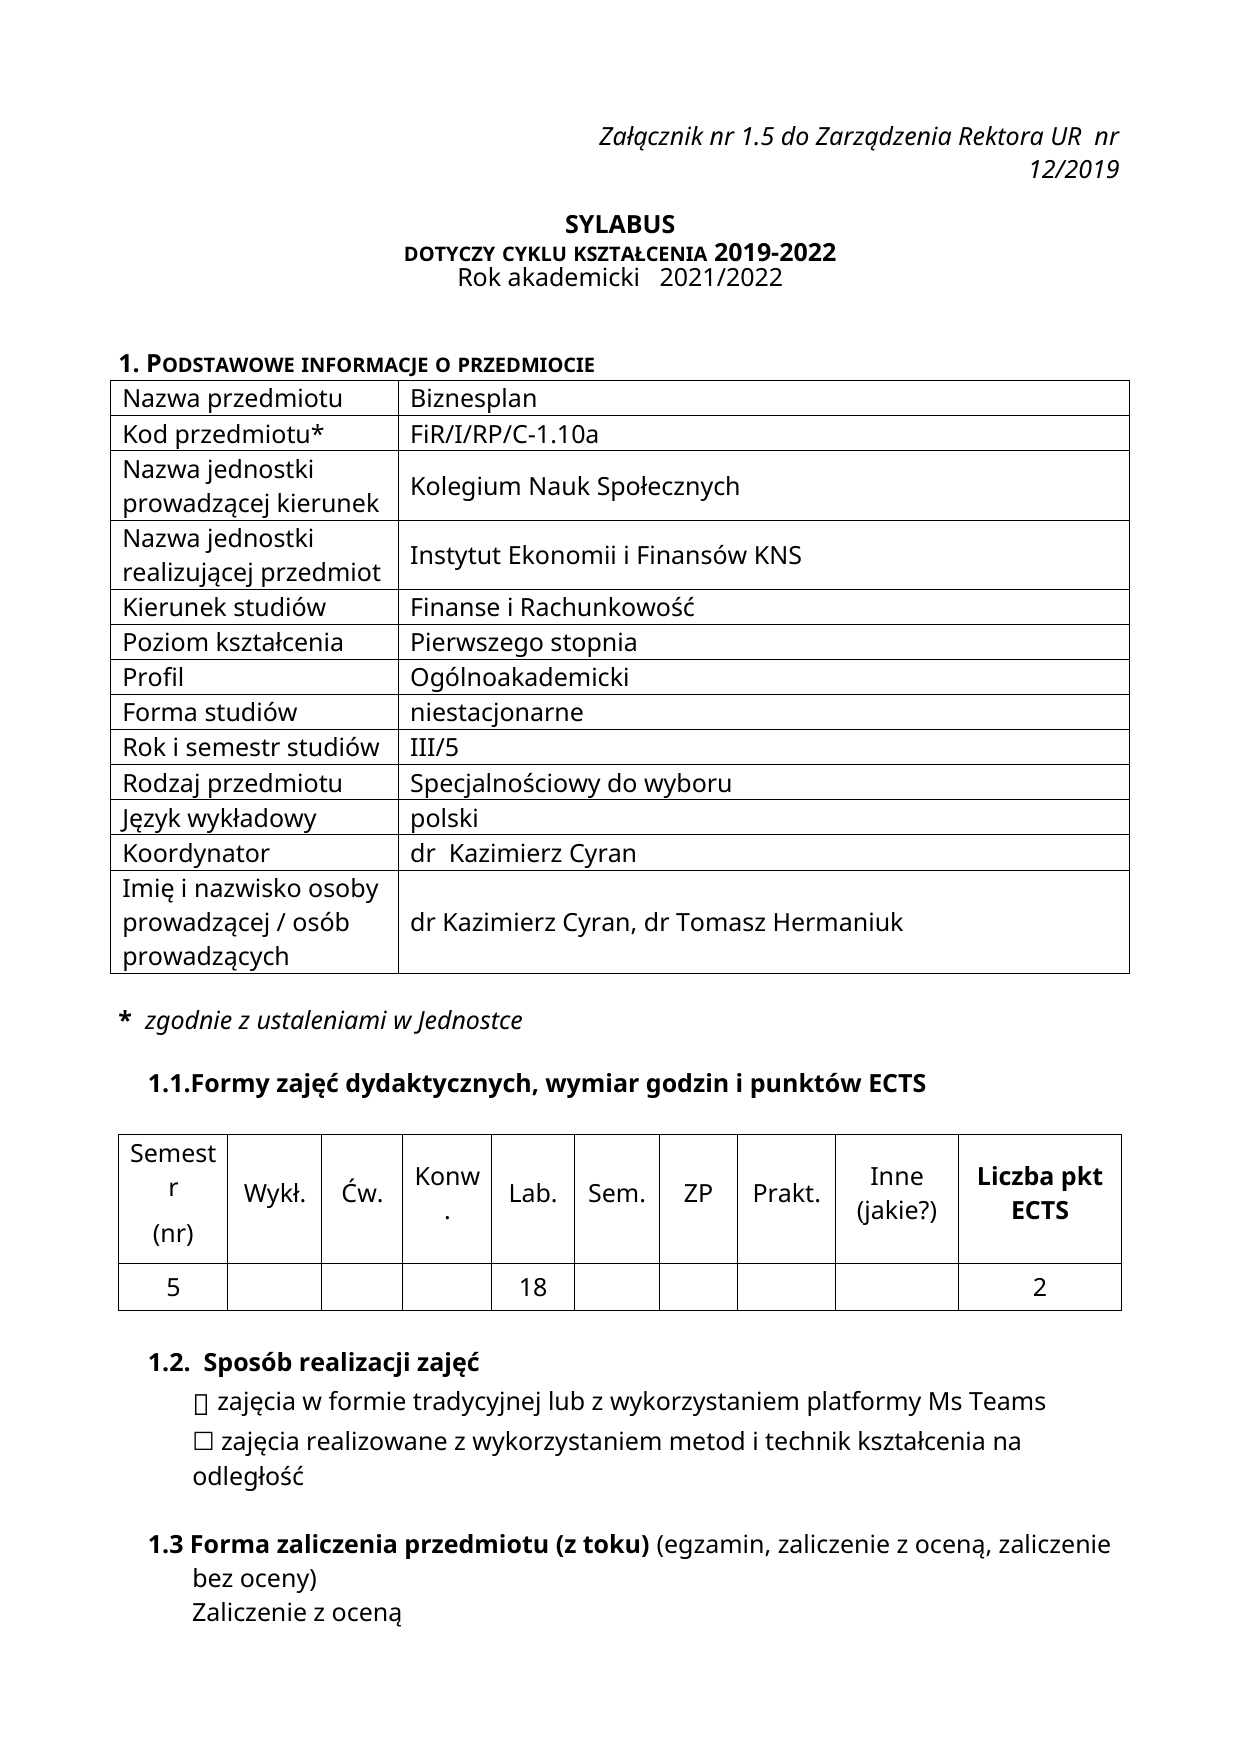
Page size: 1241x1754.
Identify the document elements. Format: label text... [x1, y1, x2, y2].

table_cell Pierwszego stopnia [399, 625, 1129, 659]
text Rok akademicki 2021/2022 [118, 266, 1122, 291]
table_cell [660, 1264, 737, 1310]
table_header Prakt. [738, 1135, 835, 1262]
table_header Ćw. [322, 1135, 402, 1262]
table_cell Instytut Ekonomii i Finansów KNS [399, 521, 1129, 589]
text 1.2. Sposób realizacji zajęć [148, 1345, 1122, 1379]
table_cell [403, 1264, 491, 1310]
text  zajęcia w formie tradycyjnej lub z wykorzystaniem platformy Ms Teams [192, 1379, 1122, 1424]
table_header Biznesplan [399, 381, 1129, 415]
table_cell dr Kazimierz Cyran [399, 835, 1129, 869]
text * zgodnie z ustaleniami w Jednostce [118, 1003, 1122, 1037]
table_cell Kierunek studiów [111, 590, 398, 624]
table_cell Kolegium Nauk Społecznych [399, 451, 1129, 519]
text Zaliczenie z oceną [118, 1594, 1122, 1628]
table_header Lab. [492, 1135, 574, 1262]
table_header Konw. [403, 1135, 491, 1262]
table_cell niestacjonarne [399, 695, 1129, 729]
table_cell Język wykładowy [111, 800, 398, 834]
table_header Liczba pkt ECTS [959, 1135, 1121, 1262]
table_cell Koordynator [111, 835, 398, 869]
table_header ZP [660, 1135, 737, 1262]
table_cell Imię i nazwisko osoby prowadzącej / osób prowadzących [111, 871, 398, 973]
table_cell dr Kazimierz Cyran, dr Tomasz Hermaniuk [399, 871, 1129, 973]
table_cell polski [399, 800, 1129, 834]
table_cell Ogólnoakademicki [399, 660, 1129, 694]
table_cell Nazwa jednostki prowadzącej kierunek [111, 451, 398, 519]
text 1.3 Forma zaliczenia przedmiotu (z toku) (egzamin, zaliczenie z oceną, zaliczenie bez oceny) [148, 1526, 1122, 1594]
table_cell Profil [111, 660, 398, 694]
table_cell Rodzaj przedmiotu [111, 765, 398, 799]
table_cell Finanse i Rachunkowość [399, 590, 1129, 624]
text ☐ zajęcia realizowane z wykorzystaniem metod i technik kształcenia na odległość [192, 1424, 1122, 1492]
table_header Sem. [575, 1135, 659, 1262]
table_cell 5 [119, 1264, 227, 1310]
table_cell Rok i semestr studiów [111, 730, 398, 764]
table_cell 2 [959, 1264, 1121, 1310]
table_cell Poziom kształcenia [111, 625, 398, 659]
table_cell [228, 1264, 321, 1310]
table_cell Kod przedmiotu* [111, 416, 398, 450]
text dotyczy cyklu kształcenia 2019-2022 [118, 241, 1122, 266]
table_header Wykł. [228, 1135, 321, 1262]
table_cell III/5 [399, 730, 1129, 764]
table_cell [322, 1264, 402, 1310]
table_cell Specjalnościowy do wyboru [399, 765, 1129, 799]
table_cell 18 [492, 1264, 574, 1310]
table_header Nazwa przedmiotu [111, 381, 398, 415]
table_cell [836, 1264, 958, 1310]
text 1. Podstawowe informacje o przedmiocie [118, 346, 1122, 380]
table_cell [575, 1264, 659, 1310]
text Załącznik nr 1.5 do Zarządzenia Rektora UR nr 12/2019 [118, 118, 1122, 186]
table_cell [738, 1264, 835, 1310]
table_cell Nazwa jednostki realizującej przedmiot [111, 521, 398, 589]
table_cell FiR/I/RP/C-1.10a [399, 416, 1129, 450]
table_header Semestr (nr) [119, 1135, 227, 1262]
table_header Inne (jakie?) [836, 1135, 958, 1262]
text SYLABUS [118, 207, 1122, 241]
table_cell Forma studiów [111, 695, 398, 729]
text 1.1.Formy zajęć dydaktycznych, wymiar godzin i punktów ECTS [148, 1066, 1122, 1100]
